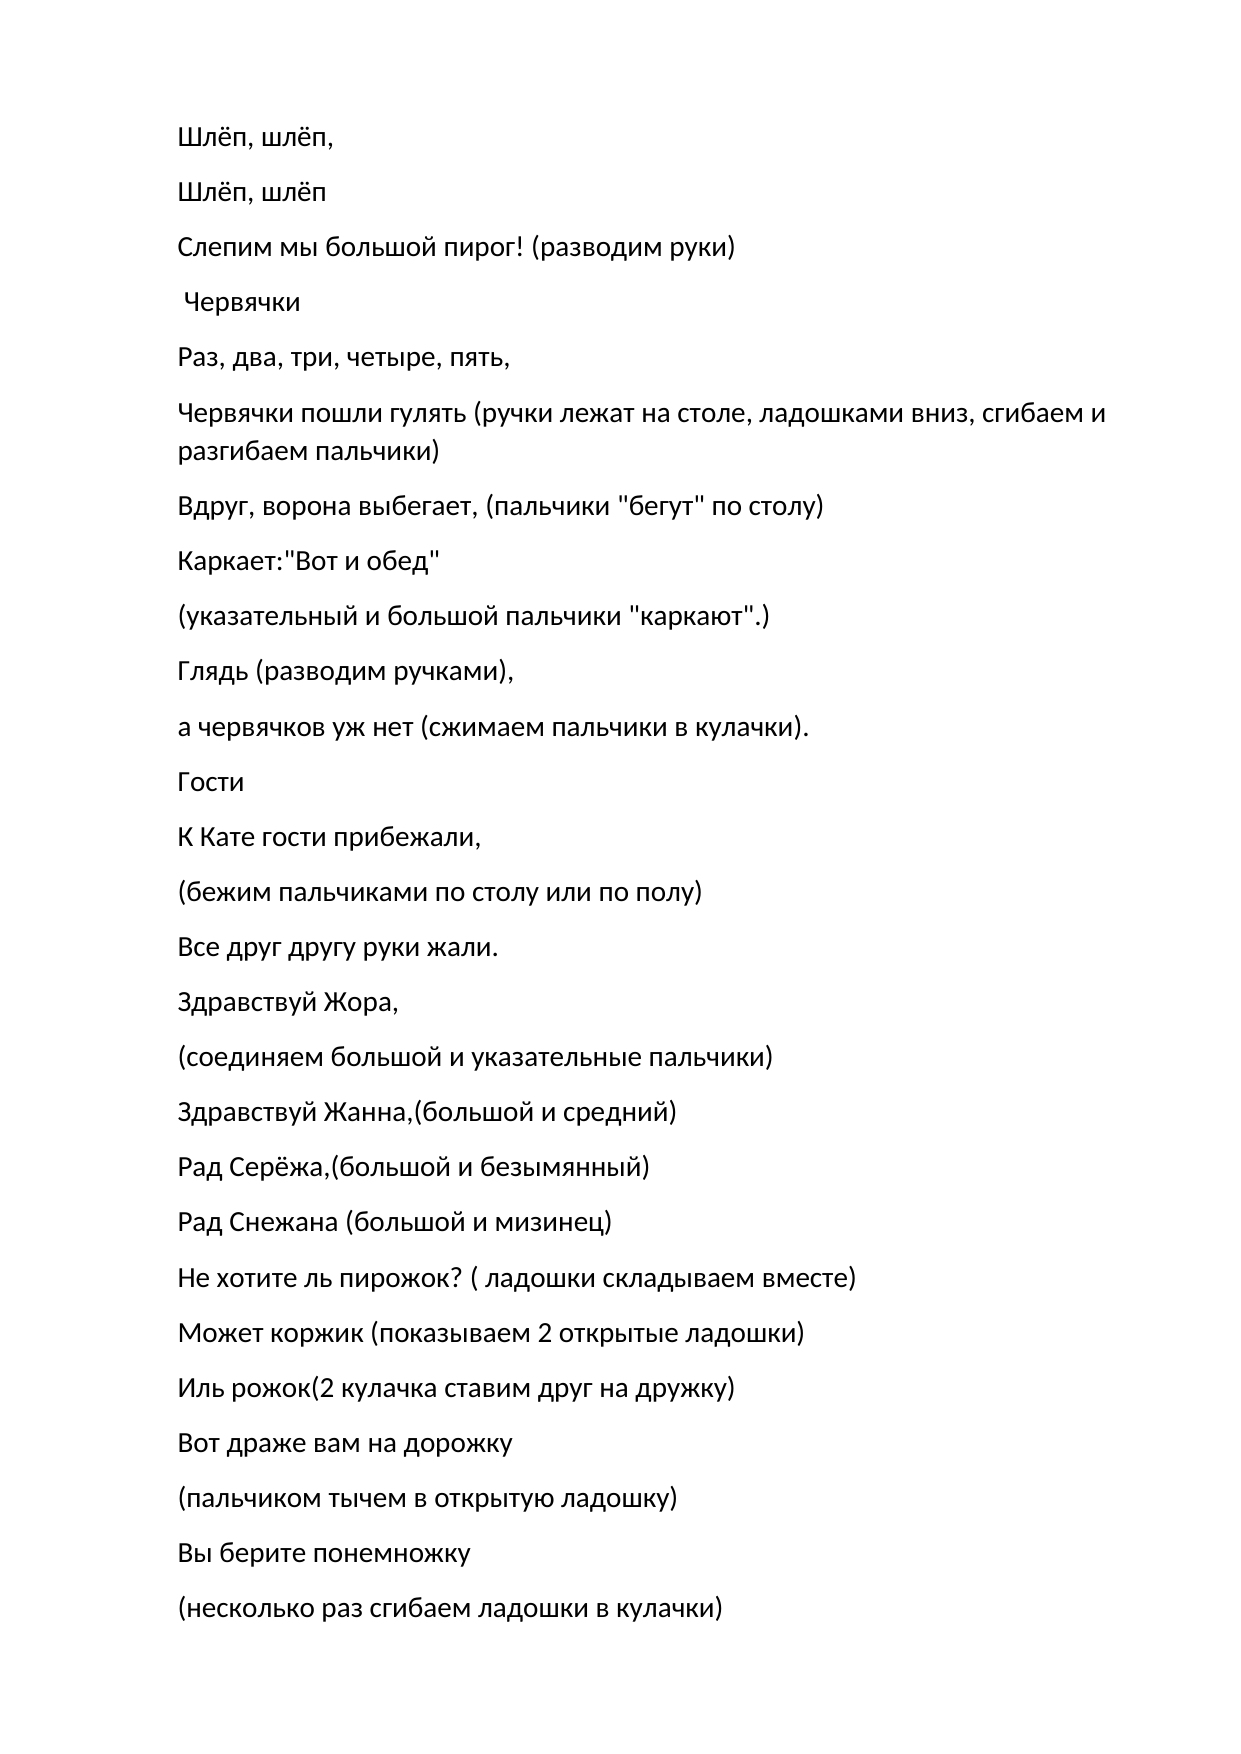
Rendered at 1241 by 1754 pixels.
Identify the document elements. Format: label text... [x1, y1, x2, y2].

text (указательный и большой пальчики "каркают".) [177, 597, 1152, 633]
text Может коржик (показываем 2 открытые ладошки) [177, 1314, 1152, 1349]
text Вдруг, ворона выбегает, (пальчики "бегут" по столу) [177, 487, 1152, 523]
text Иль рожок(2 кулачка ставим друг на дружку) [177, 1369, 1152, 1404]
text а червячков уж нет (сжимаем пальчики в кулачки). [177, 708, 1152, 743]
text Шлёп, шлёп [177, 173, 1152, 209]
text Вот драже вам на дорожку [177, 1424, 1152, 1459]
text Здравствуй Жанна,(большой и средний) [177, 1093, 1152, 1129]
text Раз, два, три, четыре, пять, [177, 338, 1152, 374]
text Вы берите понемножку [177, 1534, 1152, 1570]
text Рад Серёжа,(большой и безымянный) [177, 1148, 1152, 1184]
text (несколько раз сгибаем ладошки в кулачки) [177, 1589, 1152, 1625]
text Рад Снежана (большой и мизинец) [177, 1203, 1152, 1239]
text Червячки пошли гулять (ручки лежат на столе, ладошками вниз, сгибаем и разгибаем пальчики) [177, 394, 1152, 468]
text Шлёп, шлёп, [177, 118, 1152, 154]
text Не хотите ль пирожок? ( ладошки складываем вместе) [177, 1259, 1152, 1294]
text (пальчиком тычем в открытую ладошку) [177, 1479, 1152, 1515]
text (соединяем большой и указательные пальчики) [177, 1038, 1152, 1074]
text Червячки [177, 283, 1152, 319]
text Все друг другу руки жали. [177, 928, 1152, 964]
text К Кате гости прибежали, [177, 818, 1152, 853]
text Глядь (разводим ручками), [177, 652, 1152, 688]
text Здравствуй Жора, [177, 983, 1152, 1019]
text Слепим мы большой пирог! (разводим руки) [177, 228, 1152, 264]
text Гости [177, 763, 1152, 798]
text (бежим пальчиками по столу или по полу) [177, 873, 1152, 908]
text Каркает:"Вот и обед" [177, 542, 1152, 578]
